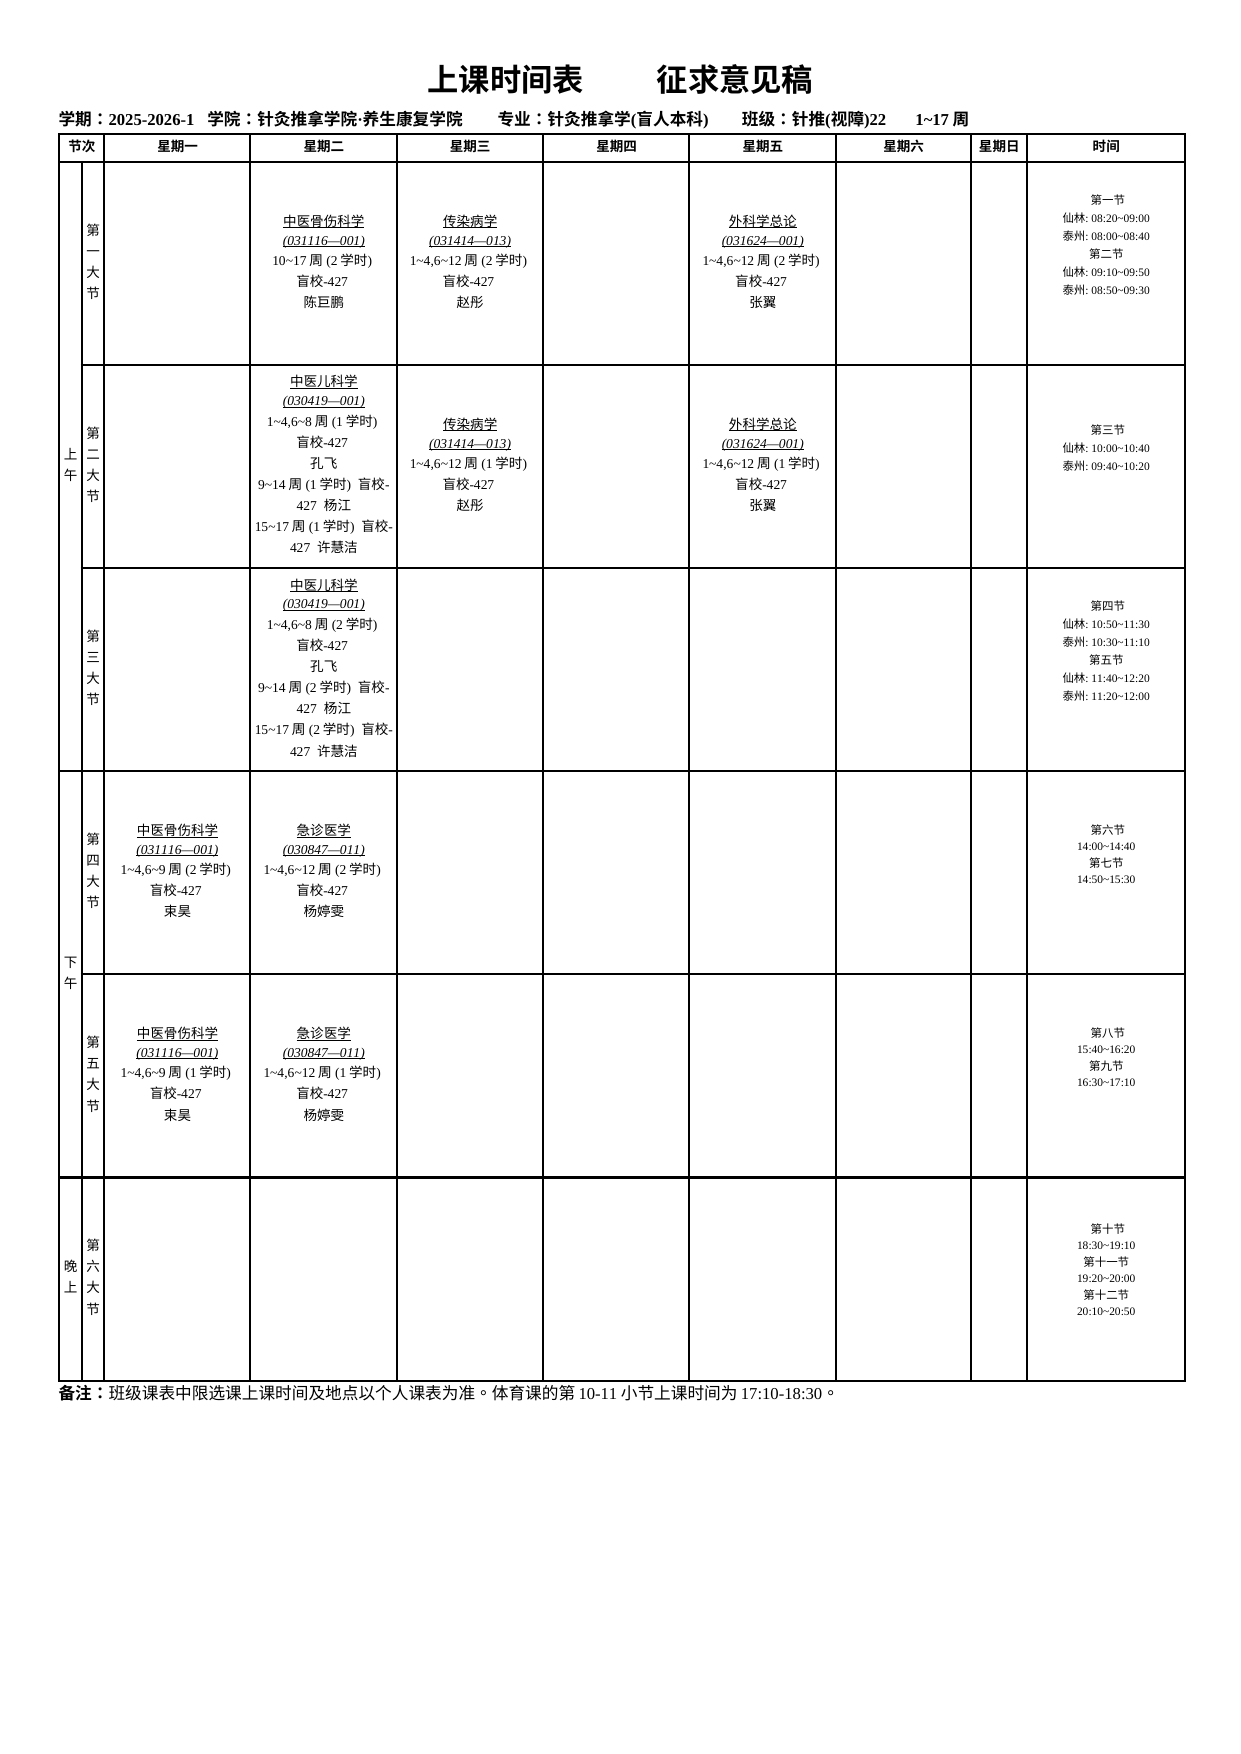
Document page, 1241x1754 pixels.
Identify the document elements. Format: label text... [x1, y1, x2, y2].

table_cell 第十节 18:30~19:10 第十一节 19:20~20:00 第十二节 20:10~20:50 [1028, 1179, 1184, 1379]
table_cell 急诊医学 (030847—011) 1~4,6~12周 (1学时) 盲校-427 杨婷雯 [251, 975, 396, 1176]
table_cell [837, 366, 970, 567]
table_cell [972, 1179, 1026, 1379]
table_header 星期日 [972, 135, 1026, 161]
table_cell [544, 366, 688, 567]
table_cell 传染病学 (031414—013) 1~4,6~12周 (2学时) 盲校-427 赵彤 [398, 163, 542, 364]
table_cell [544, 772, 688, 973]
table_cell 第六大节 [83, 1179, 103, 1379]
table_cell 第六节 14:00~14:40 第七节 14:50~15:30 [1028, 772, 1184, 973]
table_cell [544, 569, 688, 770]
table_cell [972, 163, 1026, 364]
table_cell 第三大节 [83, 569, 103, 770]
table_cell [972, 569, 1026, 770]
table_cell [105, 163, 249, 364]
table_cell [105, 366, 249, 567]
table_cell 下午 [60, 772, 81, 1176]
table_cell [837, 772, 970, 973]
text 学期：2025-2026-1 学院：针灸推拿学院·养生康复学院 专业：针灸推拿学(盲人本科) 班级：针推(视障)22 1~17周 [58, 107, 1182, 130]
table_cell [972, 975, 1026, 1176]
table_cell [690, 1179, 835, 1379]
text 上课时间表 征求意见稿 [58, 58, 1182, 101]
table_header 时间 [1028, 135, 1184, 161]
table_cell [398, 772, 542, 973]
table_cell 第三节 仙林: 10:00~10:40 泰州: 09:40~10:20 [1028, 366, 1184, 567]
table_header 星期六 [837, 135, 970, 161]
table_cell 中医儿科学 (030419—001) 1~4,6~8周 (1学时) 盲校-427 孔飞 9~14周 (1学时) 盲校-427 杨江 15~17周 (1学时) 盲校-427 许慧洁 [251, 366, 396, 567]
table_cell 传染病学 (031414—013) 1~4,6~12周 (1学时) 盲校-427 赵彤 [398, 366, 542, 567]
table_cell 第八节 15:40~16:20 第九节 16:30~17:10 [1028, 975, 1184, 1176]
table_header 节次 [60, 135, 103, 161]
table_cell 第四大节 [83, 772, 103, 973]
table_cell 外科学总论 (031624—001) 1~4,6~12周 (2学时) 盲校-427 张翼 [690, 163, 835, 364]
table_cell [544, 163, 688, 364]
table_cell 外科学总论 (031624—001) 1~4,6~12周 (1学时) 盲校-427 张翼 [690, 366, 835, 567]
table_cell [972, 772, 1026, 973]
table_cell [837, 163, 970, 364]
table_cell [837, 975, 970, 1176]
table_cell [398, 1179, 542, 1379]
table_cell [105, 569, 249, 770]
table_cell 第五大节 [83, 975, 103, 1176]
table_cell [398, 975, 542, 1176]
table_cell 第一大节 [83, 163, 103, 364]
text 备注：班级课表中限选课上课时间及地点以个人课表为准。体育课的第10-11小节上课时间为17:10-18:30。 [58, 1382, 1182, 1404]
table_cell 中医骨伤科学 (031116—001) 1~4,6~9周 (1学时) 盲校-427 束昊 [105, 975, 249, 1176]
table_cell [690, 975, 835, 1176]
table_header 星期五 [690, 135, 835, 161]
table_cell 第一节 仙林: 08:20~09:00 泰州: 08:00~08:40 第二节 仙林: 09:10~09:50 泰州: 08:50~09:30 [1028, 163, 1184, 364]
table_header 星期四 [544, 135, 688, 161]
table_cell 上午 [60, 163, 81, 770]
table_header 星期一 [105, 135, 249, 161]
table_cell [837, 1179, 970, 1379]
table_cell 中医骨伤科学 (031116—001) 1~4,6~9周 (2学时) 盲校-427 束昊 [105, 772, 249, 973]
table_cell 中医儿科学 (030419—001) 1~4,6~8周 (2学时) 盲校-427 孔飞 9~14周 (2学时) 盲校-427 杨江 15~17周 (2学时) 盲校-427 许慧洁 [251, 569, 396, 770]
table_header 星期三 [398, 135, 542, 161]
table_header 星期二 [251, 135, 396, 161]
table_cell [690, 569, 835, 770]
table_cell 晚上 [60, 1179, 81, 1379]
table_cell 第四节 仙林: 10:50~11:30 泰州: 10:30~11:10 第五节 仙林: 11:40~12:20 泰州: 11:20~12:00 [1028, 569, 1184, 770]
table_cell [105, 1179, 249, 1379]
table_cell [544, 975, 688, 1176]
table_cell [690, 772, 835, 973]
table_cell [837, 569, 970, 770]
table_cell [972, 366, 1026, 567]
table_cell [398, 569, 542, 770]
table_cell [544, 1179, 688, 1379]
table_cell 中医骨伤科学 (031116—001) 10~17周 (2学时) 盲校-427 陈巨鹏 [251, 163, 396, 364]
table_cell [251, 1179, 396, 1379]
table_cell 急诊医学 (030847—011) 1~4,6~12周 (2学时) 盲校-427 杨婷雯 [251, 772, 396, 973]
table_cell 第二大节 [83, 366, 103, 567]
